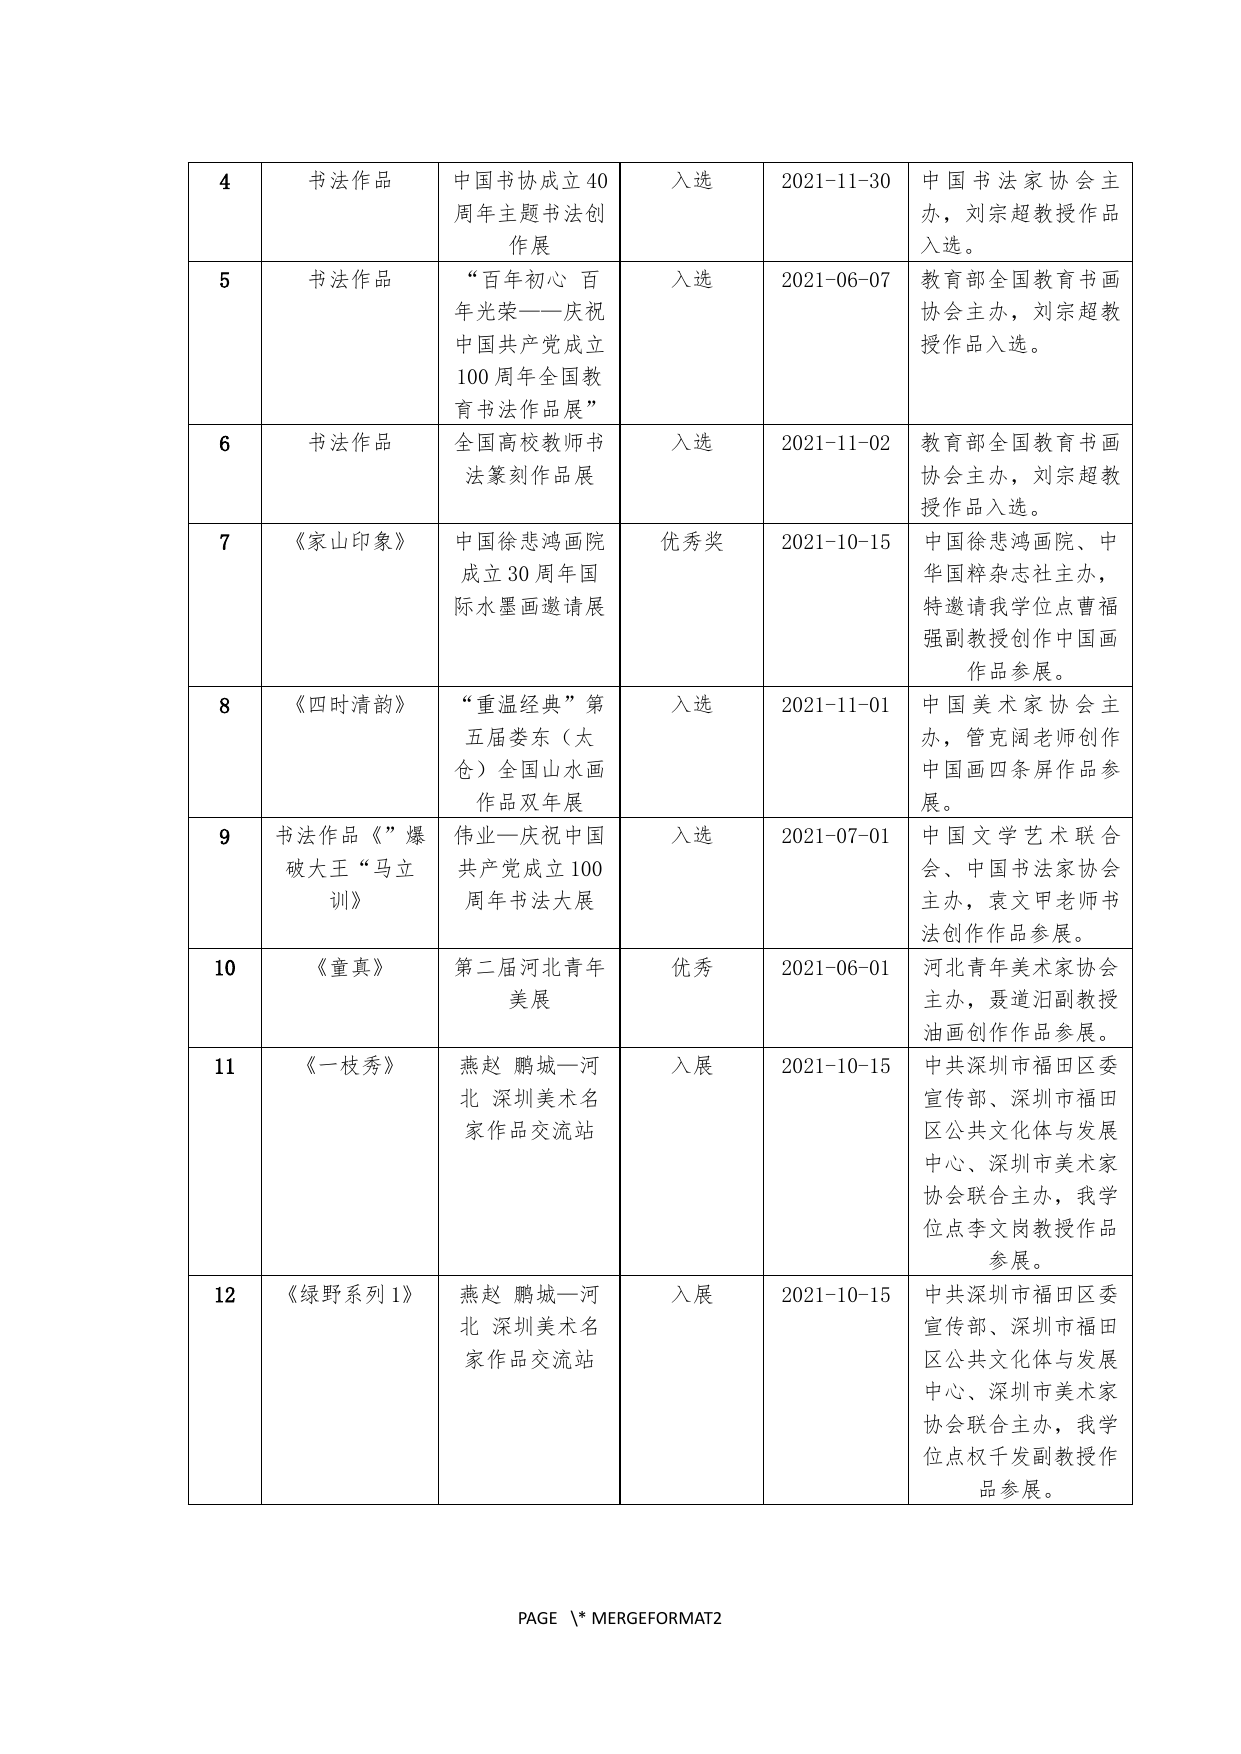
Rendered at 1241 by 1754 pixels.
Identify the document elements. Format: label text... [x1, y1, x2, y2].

table_cell 9 [189, 818, 261, 948]
table_cell 2021-10-15 [764, 1048, 908, 1275]
table_cell 中国文学艺术联合会、中国书法家协会主办，袁文甲老师书法创作作品参展。 [909, 818, 1132, 948]
table_cell 2021-11-02 [764, 425, 908, 523]
table_cell 入选 [621, 262, 763, 424]
table_cell 燕赵 鹏城—河北 深圳美术名家作品交流站 [439, 1276, 619, 1504]
table_cell 12 [189, 1276, 261, 1504]
table_cell 《童真》 [262, 949, 438, 1047]
table_cell 中共深圳市福田区委宣传部、深圳市福田区公共文化体与发展中心、深圳市美术家协会联合主办，我学位点权千发副教授作品参展。 [909, 1276, 1132, 1504]
table_cell 书法作品 [262, 262, 438, 424]
table_cell 2021-06-07 [764, 262, 908, 424]
table_cell 《四时清韵》 [262, 687, 438, 817]
table_cell 入选 [621, 818, 763, 948]
table_cell 2021-07-01 [764, 818, 908, 948]
table_cell 书法作品 [262, 425, 438, 523]
table_cell 入展 [621, 1276, 763, 1504]
table_cell 书法作品 [262, 163, 438, 261]
table_cell 优秀 [621, 949, 763, 1047]
table_cell 优秀奖 [621, 524, 763, 686]
table_cell 中国美术家协会主办，管克阔老师创作中国画四条屏作品参展。 [909, 687, 1132, 817]
table_cell 《绿野系列1》 [262, 1276, 438, 1504]
table_cell 6 [189, 425, 261, 523]
table_cell 河北青年美术家协会主办，聂道汨副教授油画创作作品参展。 [909, 949, 1132, 1047]
table_cell 2021-10-15 [764, 524, 908, 686]
table_cell 全国高校教师书法篆刻作品展 [439, 425, 619, 523]
table_cell “重温经典”第五届娄东（太仓）全国山水画作品双年展 [439, 687, 619, 817]
table_cell 中共深圳市福田区委宣传部、深圳市福田区公共文化体与发展中心、深圳市美术家协会联合主办，我学位点李文岗教授作品参展。 [909, 1048, 1132, 1275]
table_cell 教育部全国教育书画协会主办，刘宗超教授作品入选。 [909, 425, 1132, 523]
table_cell 2021-10-15 [764, 1276, 908, 1504]
table_cell 7 [189, 524, 261, 686]
table_cell 《家山印象》 [262, 524, 438, 686]
table_cell 第二届河北青年美展 [439, 949, 619, 1047]
table_cell 2021-11-30 [764, 163, 908, 261]
table_cell 入选 [621, 425, 763, 523]
table_cell 2021-11-01 [764, 687, 908, 817]
table_cell 《一枝秀》 [262, 1048, 438, 1275]
table_cell 中国书协成立40周年主题书法创作展 [439, 163, 619, 261]
table_cell 中国徐悲鸿画院成立30周年国际水墨画邀请展 [439, 524, 619, 686]
table_cell 中国徐悲鸿画院、中华国粹杂志社主办，特邀请我学位点曹福强副教授创作中国画作品参展。 [909, 524, 1132, 686]
table_cell 2021-06-01 [764, 949, 908, 1047]
table_cell 教育部全国教育书画协会主办，刘宗超教授作品入选。 [909, 262, 1132, 424]
table_cell “百年初心 百年光荣——庆祝中国共产党成立100周年全国教育书法作品展” [439, 262, 619, 424]
table_cell 书法作品《”爆破大王“马立训》 [262, 818, 438, 948]
table_cell 入选 [621, 163, 763, 261]
table_cell 11 [189, 1048, 261, 1275]
table_cell 入展 [621, 1048, 763, 1275]
table_cell 10 [189, 949, 261, 1047]
table_cell 中国书法家协会主办，刘宗超教授作品入选。 [909, 163, 1132, 261]
table_cell 伟业—庆祝中国共产党成立100周年书法大展 [439, 818, 619, 948]
table_cell 5 [189, 262, 261, 424]
table_cell 入选 [621, 687, 763, 817]
table_cell 燕赵 鹏城—河北 深圳美术名家作品交流站 [439, 1048, 619, 1275]
table_cell 8 [189, 687, 261, 817]
table_cell 4 [189, 163, 261, 261]
